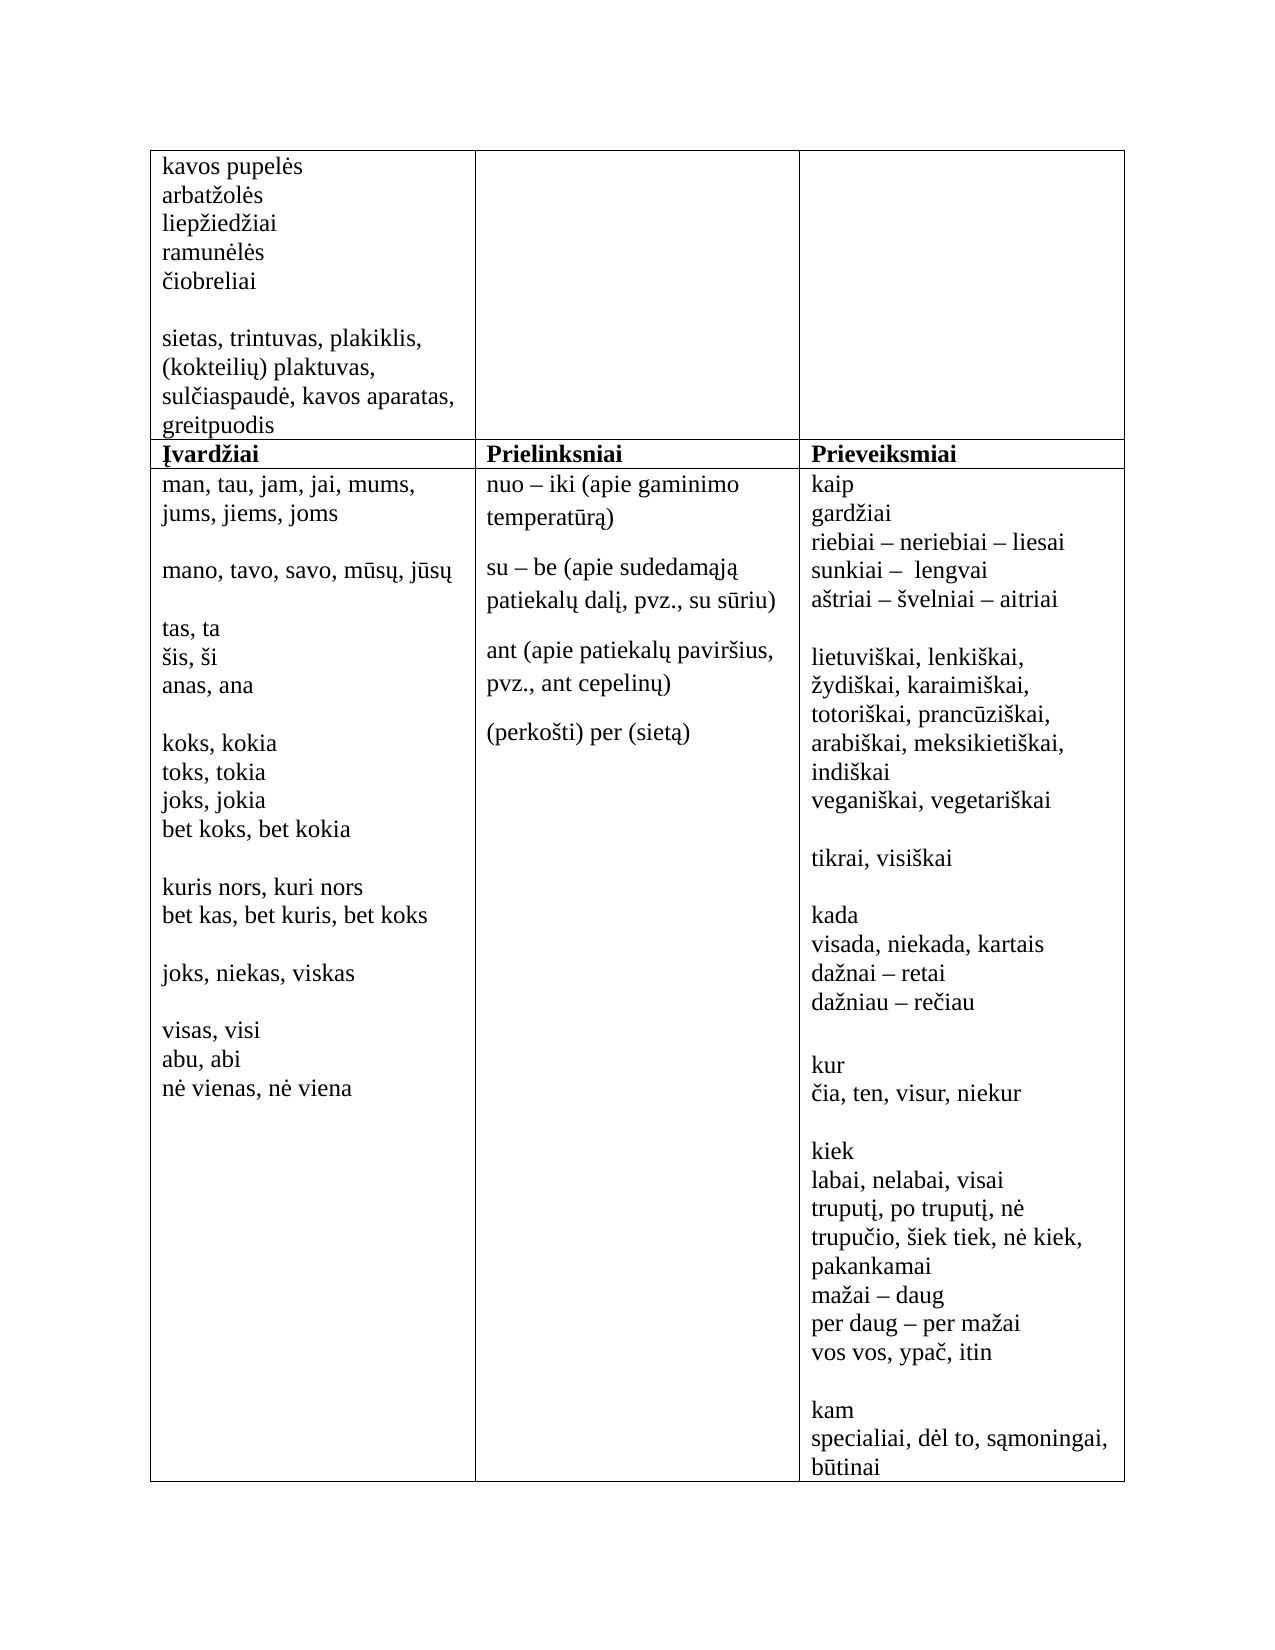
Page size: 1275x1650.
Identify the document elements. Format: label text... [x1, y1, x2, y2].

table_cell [476, 469, 799, 1481]
table_cell Prielinksniai [476, 440, 799, 468]
table_cell Prieveiksmiai [800, 440, 1124, 468]
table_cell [151, 469, 475, 1481]
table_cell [476, 151, 799, 438]
table_cell Įvardžiai [151, 440, 475, 468]
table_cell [151, 151, 475, 438]
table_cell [800, 151, 1124, 438]
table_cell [800, 469, 1124, 1481]
